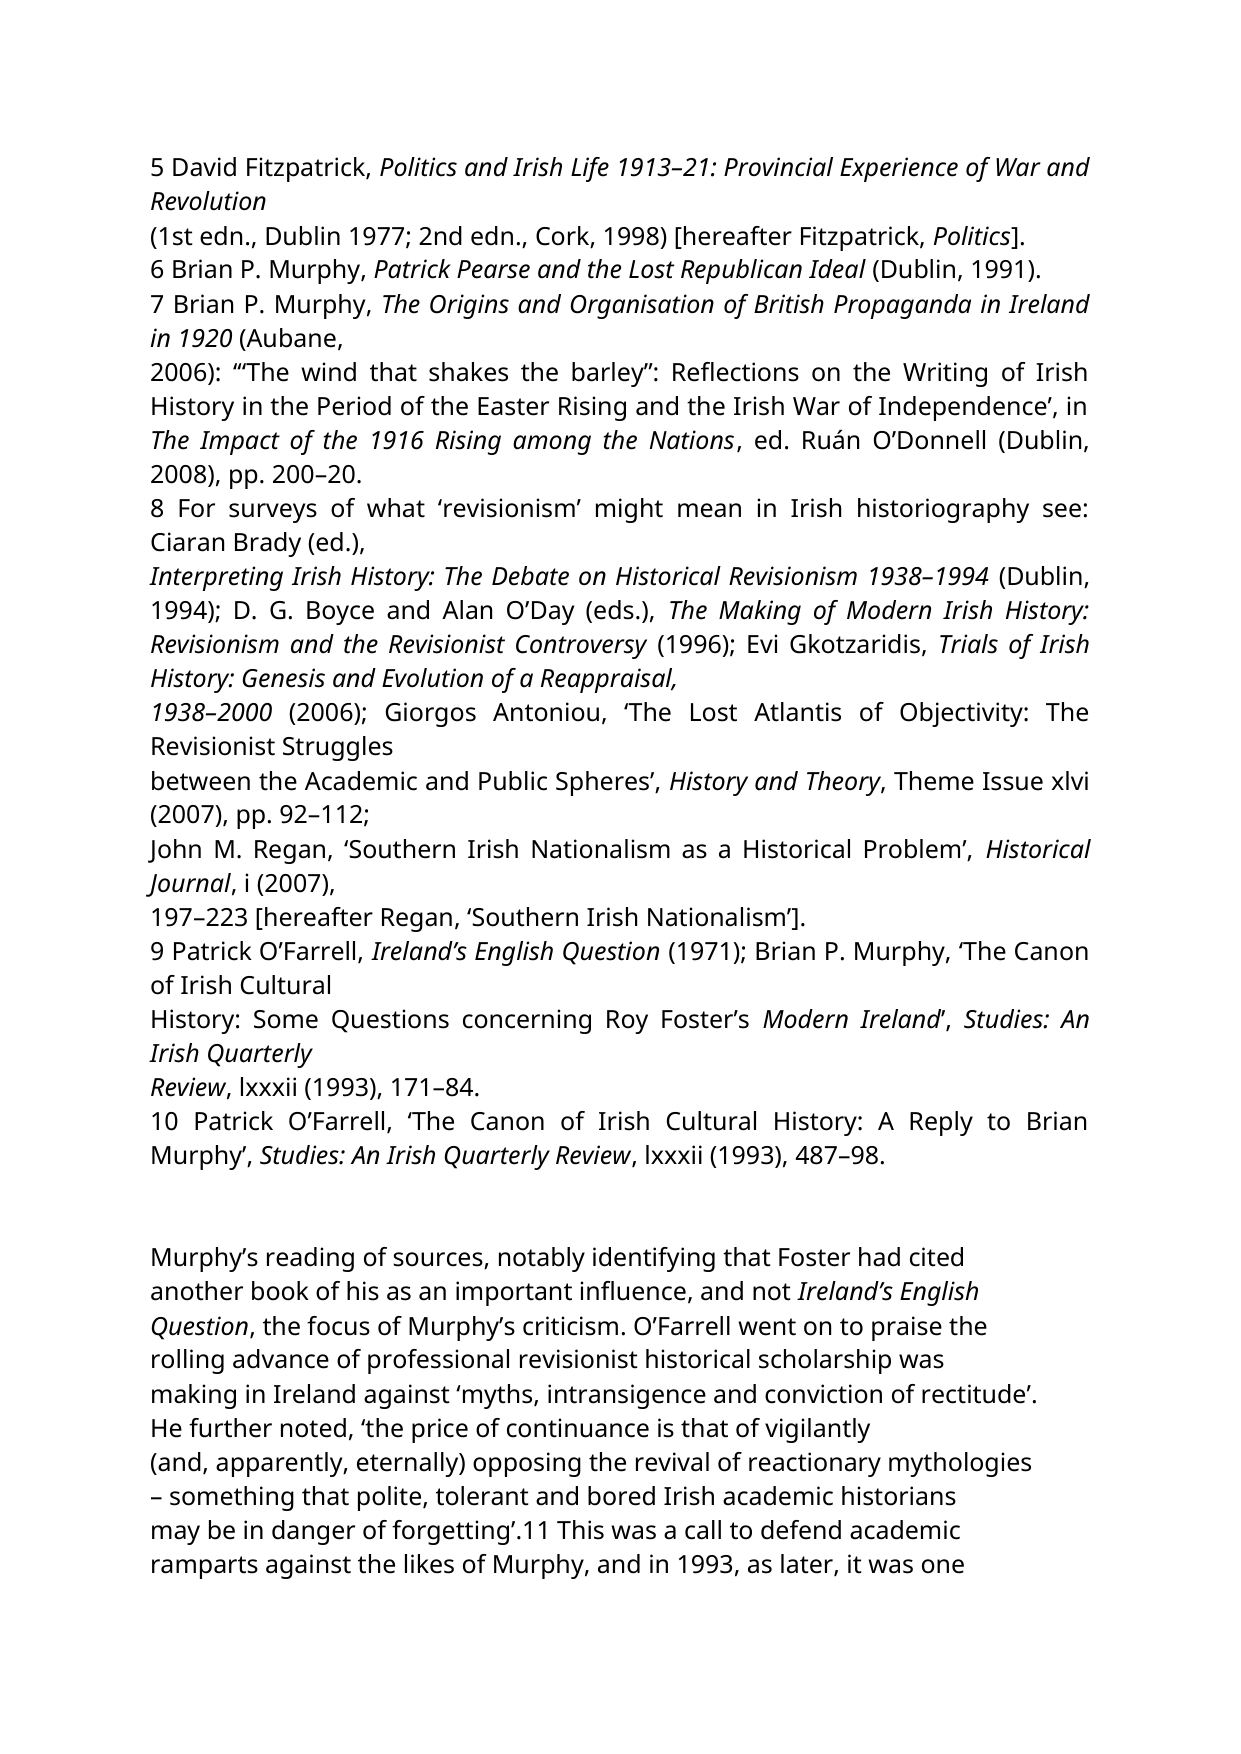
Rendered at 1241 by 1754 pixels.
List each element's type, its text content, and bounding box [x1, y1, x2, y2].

text Murphy’s reading of sources, notably identifying that Foster had cited [150, 1240, 1090, 1274]
text another book of his as an important influence, and not Ireland’s English [150, 1274, 1090, 1308]
text 197–223 [hereafter Regan, ‘Southern Irish Nationalism’]. [150, 899, 1090, 933]
text 10 Patrick O’Farrell, ‘The Canon of Irish Cultural History: A Reply to Brian Murphy’, Studies: An Irish Quarterly Review, lxxxii (1993), 487–98. [150, 1104, 1090, 1172]
text History: Some Questions concerning Roy Foster’s Modern Ireland’, Studies: An Irish Quarterly [150, 1002, 1090, 1070]
text (and, apparently, eternally) opposing the revival of reactionary mythologies [150, 1444, 1090, 1478]
text Review, lxxxii (1993), 171–84. [150, 1070, 1090, 1104]
text 7 Brian P. Murphy, The Origins and Organisation of British Propaganda in Ireland in 1920 (Aubane, [150, 286, 1090, 354]
text 1938–2000 (2006); Giorgos Antoniou, ‘The Lost Atlantis of Objectivity: The Revisionist Struggles [150, 695, 1090, 763]
text – something that polite, tolerant and bored Irish academic historians [150, 1478, 1090, 1512]
text making in Ireland against ‘myths, intransigence and conviction of rectitude’. [150, 1376, 1090, 1410]
text Interpreting Irish History: The Debate on Historical Revisionism 1938–1994 (Dublin, 1994); D. G. Boyce and Alan O’Day (eds.), The Making of Modern Irish History: Revisionism and the Revisionist Controversy (1996); Evi Gkotzaridis, Trials of Irish History: Genesis and Evolution of a Reappraisal, [150, 559, 1090, 695]
text Question, the focus of Murphy’s criticism. O’Farrell went on to praise the [150, 1308, 1090, 1342]
text 6 Brian P. Murphy, Patrick Pearse and the Lost Republican Ideal (Dublin, 1991). [150, 252, 1090, 286]
text 2006): ‘“The wind that shakes the barley”: Reflections on the Writing of Irish History in the Period of the Easter Rising and the Irish War of Independence’, in The Impact of the 1916 Rising among the Nations, ed. Ruán O’Donnell (Dublin, 2008), pp. 200–20. [150, 354, 1090, 491]
text 5 David Fitzpatrick, Politics and Irish Life 1913–21: Provincial Experience of War and Revolution [150, 150, 1090, 218]
text He further noted, ‘the price of continuance is that of vigilantly [150, 1410, 1090, 1444]
text may be in danger of forgetting’.11 This was a call to defend academic [150, 1512, 1090, 1547]
text ramparts against the likes of Murphy, and in 1993, as later, it was one [150, 1547, 1090, 1581]
text 8 For surveys of what ‘revisionism’ might mean in Irish historiography see: Ciaran Brady (ed.), [150, 491, 1090, 559]
text between the Academic and Public Spheres’, History and Theory, Theme Issue xlvi (2007), pp. 92–112; [150, 763, 1090, 831]
text 9 Patrick O’Farrell, Ireland’s English Question (1971); Brian P. Murphy, ‘The Canon of Irish Cultural [150, 933, 1090, 1002]
text John M. Regan, ‘Southern Irish Nationalism as a Historical Problem’, Historical Journal, i (2007), [150, 831, 1090, 899]
text (1st edn., Dublin 1977; 2nd edn., Cork, 1998) [hereafter Fitzpatrick, Politics]. [150, 218, 1090, 252]
text rolling advance of professional revisionist historical scholarship was [150, 1342, 1090, 1376]
